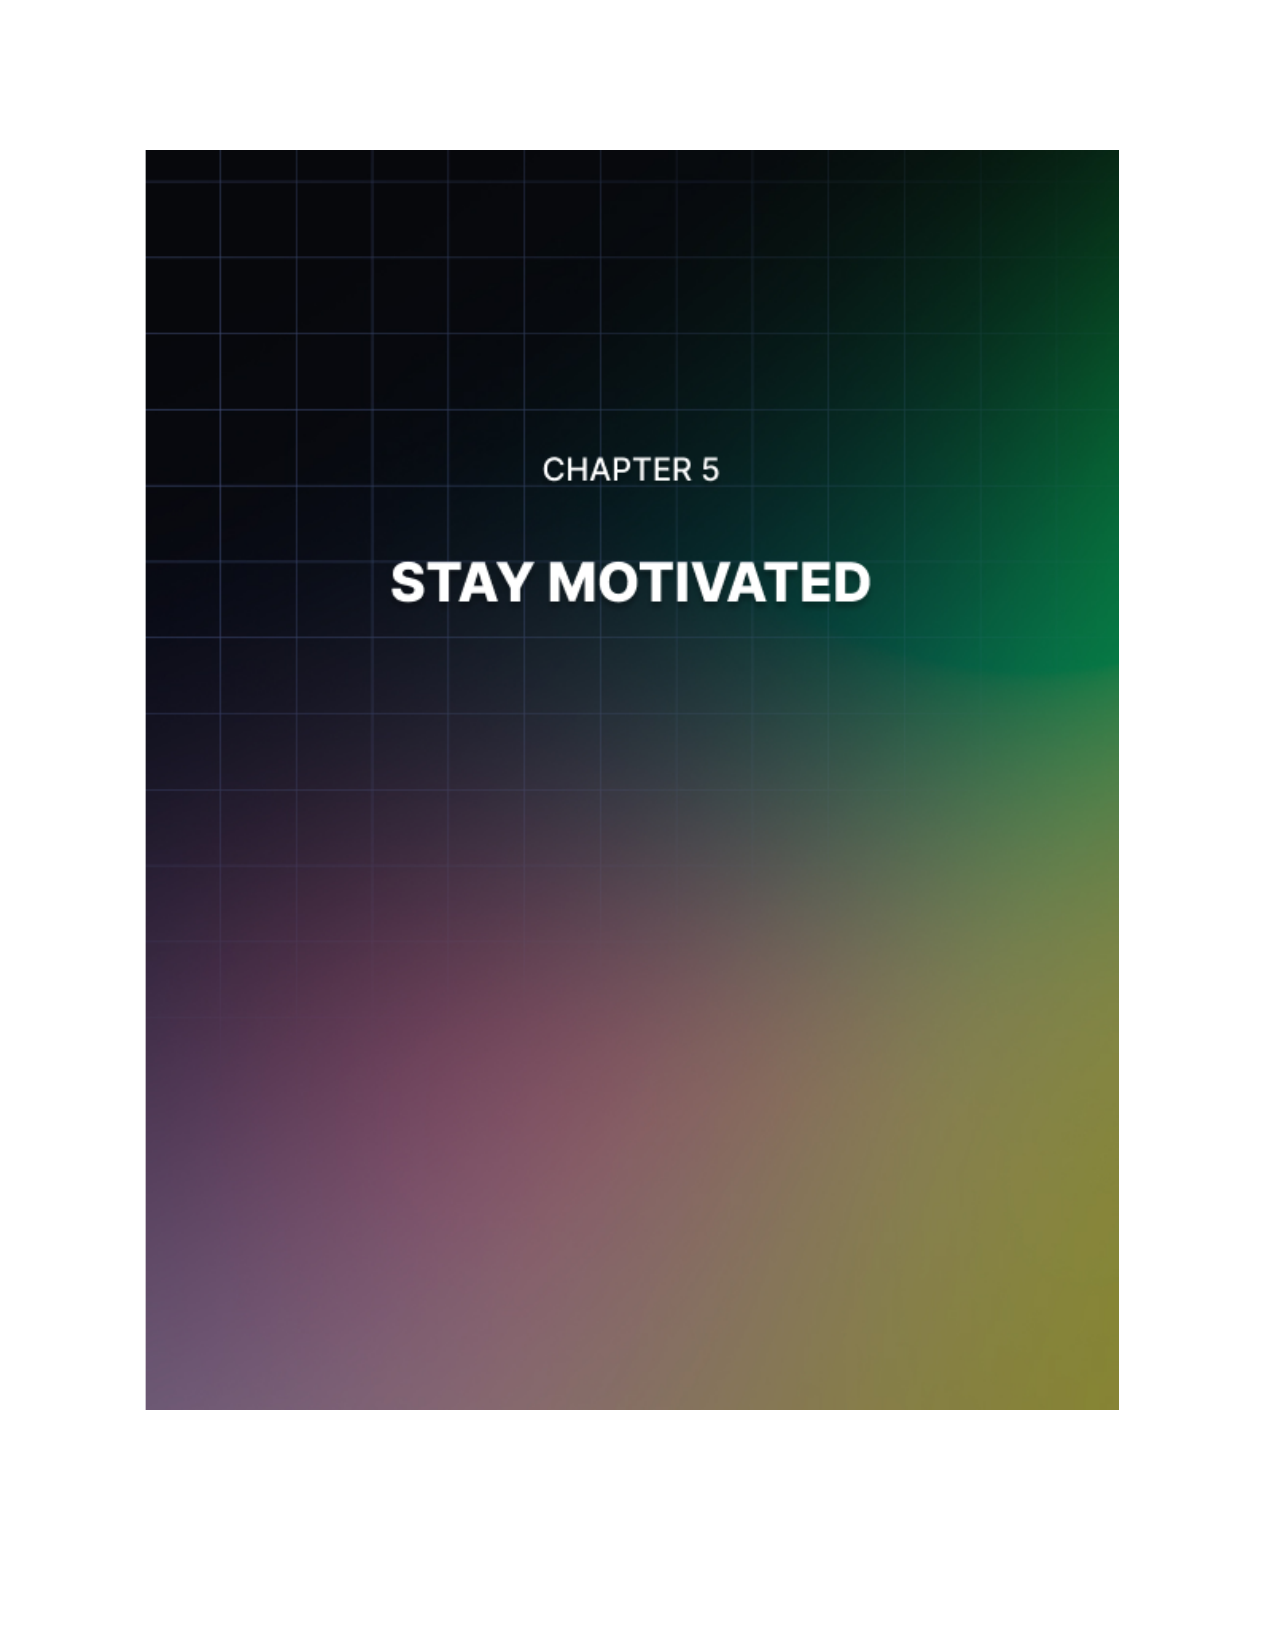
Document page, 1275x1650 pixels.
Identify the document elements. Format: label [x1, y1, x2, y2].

picture [145, 150, 1119, 1410]
